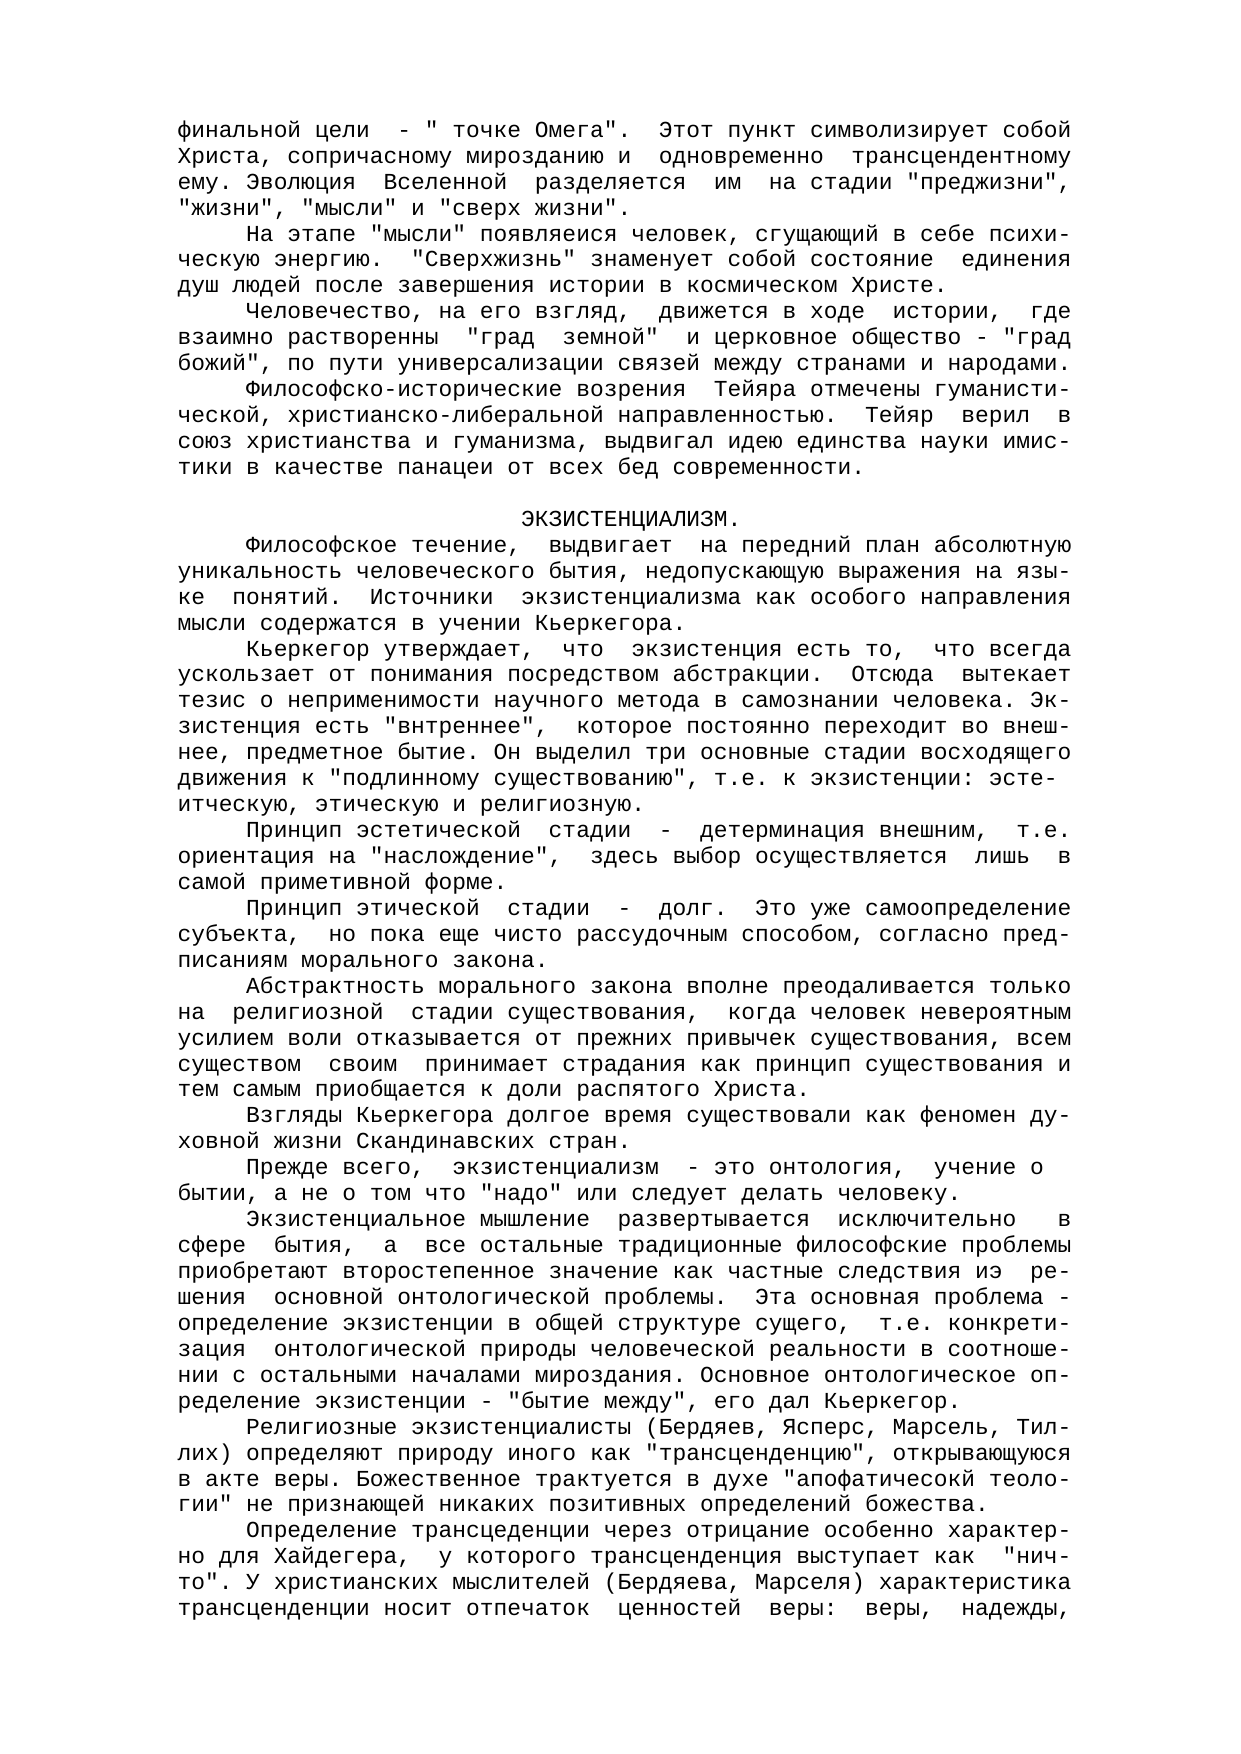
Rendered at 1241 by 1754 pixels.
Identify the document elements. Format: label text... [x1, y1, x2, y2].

text ческой, христианско-либеральной направленностью. Тейяр верил в [177, 403, 1152, 429]
text лих) определяют природу иного как "трансценденцию", открывающуюся [177, 1441, 1152, 1467]
text то". У христианских мыслителей (Бердяева, Марселя) характеристика [177, 1571, 1152, 1597]
text Прежде всего, экзистенциализм - это онтология, учение о [177, 1156, 1152, 1182]
text Принцип этической стадии - долг. Это уже самоопределение [177, 896, 1152, 922]
text ориентация на "наслождение", здесь выбор осуществляется лишь в [177, 844, 1152, 870]
text Абстрактность морального закона вполне преодаливается только [177, 974, 1152, 1000]
text ускользает от понимания посредством абстракции. Отсюда вытекает [177, 663, 1152, 689]
text тики в качестве панацеи от всех бед современности. [177, 455, 1152, 481]
text Взгляды Кьеркегора долгое время существовали как феномен ду- [177, 1104, 1152, 1130]
text но для Хайдегера, у которого трансценденция выступает как "нич- [177, 1545, 1152, 1571]
text союз христианства и гуманизма, выдвигал идею единства науки имис- [177, 429, 1152, 455]
text тем самым приобщается к доли распятого Христа. [177, 1078, 1152, 1104]
text в акте веры. Божественное трактуется в духе "апофатичесокй теоло- [177, 1467, 1152, 1493]
text самой приметивной форме. [177, 870, 1152, 896]
text писаниям морального закона. [177, 948, 1152, 974]
text Философское течение, выдвигает на передний план абсолютную [177, 533, 1152, 559]
text Принцип эстетической стадии - детерминация внешним, т.е. [177, 818, 1152, 844]
text на религиозной стадии существования, когда человек невероятным [177, 1000, 1152, 1026]
text ке понятий. Источники экзистенциализма как особого направления [177, 585, 1152, 611]
text трансценденции носит отпечаток ценностей веры: веры, надежды, [177, 1597, 1152, 1622]
text Христа, сопричасному мирозданию и одновременно трансцендентному [177, 144, 1152, 170]
text "жизни", "мысли" и "сверх жизни". [177, 196, 1152, 222]
text ЭКЗИСТЕНЦИАЛИЗМ. [177, 507, 1152, 533]
text Экзистенциальное мышление развертывается исключительно в [177, 1207, 1152, 1233]
text зистенция есть "внтреннее", которое постоянно переходит во внеш- [177, 715, 1152, 741]
text субъекта, но пока еще чисто рассудочным способом, согласно пред- [177, 922, 1152, 948]
text тезис о неприменимости научного метода в самознании человека. Эк- [177, 689, 1152, 715]
text шения основной онтологической проблемы. Эта основная проблема - [177, 1285, 1152, 1311]
text движения к "подлинному существованию", т.е. к экзистенции: эсте- [177, 767, 1152, 792]
text уникальность человеческого бытия, недопускающую выражения на язы- [177, 559, 1152, 585]
text ределение экзистенции - "бытие между", его дал Кьеркегор. [177, 1389, 1152, 1415]
text Определение трансцеденции через отрицание особенно характер- [177, 1519, 1152, 1545]
text существом своим принимает страдания как принцип существования и [177, 1052, 1152, 1078]
text взаимно растворенны "град земной" и церковное общество - "град [177, 326, 1152, 352]
text нее, предметное бытие. Он выделил три основные стадии восходящего [177, 741, 1152, 767]
text ховной жизни Скандинавских стран. [177, 1130, 1152, 1156]
text мысли содержатся в учении Кьеркегора. [177, 611, 1152, 637]
text ему. Эволюция Вселенной разделяется им на стадии "преджизни", [177, 170, 1152, 196]
text Человечество, на его взгляд, движется в ходе истории, где [177, 300, 1152, 326]
text сфере бытия, а все остальные традиционные философские проблемы [177, 1233, 1152, 1259]
text Религиозные экзистенциалисты (Бердяев, Ясперс, Марсель, Тил- [177, 1415, 1152, 1441]
text На этапе "мысли" появляеися человек, сгущающий в себе психи- [177, 222, 1152, 248]
text гии" не признающей никаких позитивных определений божества. [177, 1493, 1152, 1519]
text определение экзистенции в общей структуре сущего, т.е. конкрети- [177, 1311, 1152, 1337]
text Кьеркегор утверждает, что экзистенция есть то, что всегда [177, 637, 1152, 663]
text божий", по пути универсализации связей между странами и народами. [177, 352, 1152, 377]
text зация онтологической природы человеческой реальности в соотноше- [177, 1337, 1152, 1363]
text душ людей после завершения истории в космическом Христе. [177, 274, 1152, 300]
text финальной цели - " точке Омега". Этот пункт символизирует собой [177, 118, 1152, 144]
text ческую энергию. "Сверхжизнь" знаменует собой состояние единения [177, 248, 1152, 274]
text усилием воли отказывается от прежних привычек существования, всем [177, 1026, 1152, 1052]
text бытии, а не о том что "надо" или следует делать человеку. [177, 1182, 1152, 1207]
text итческую, этическую и религиозную. [177, 792, 1152, 818]
text Философско-исторические возрения Тейяра отмечены гуманисти- [177, 377, 1152, 403]
text нии с остальными началами мироздания. Основное онтологическое оп- [177, 1363, 1152, 1389]
text приобретают второстепенное значение как частные следствия иэ ре- [177, 1259, 1152, 1285]
